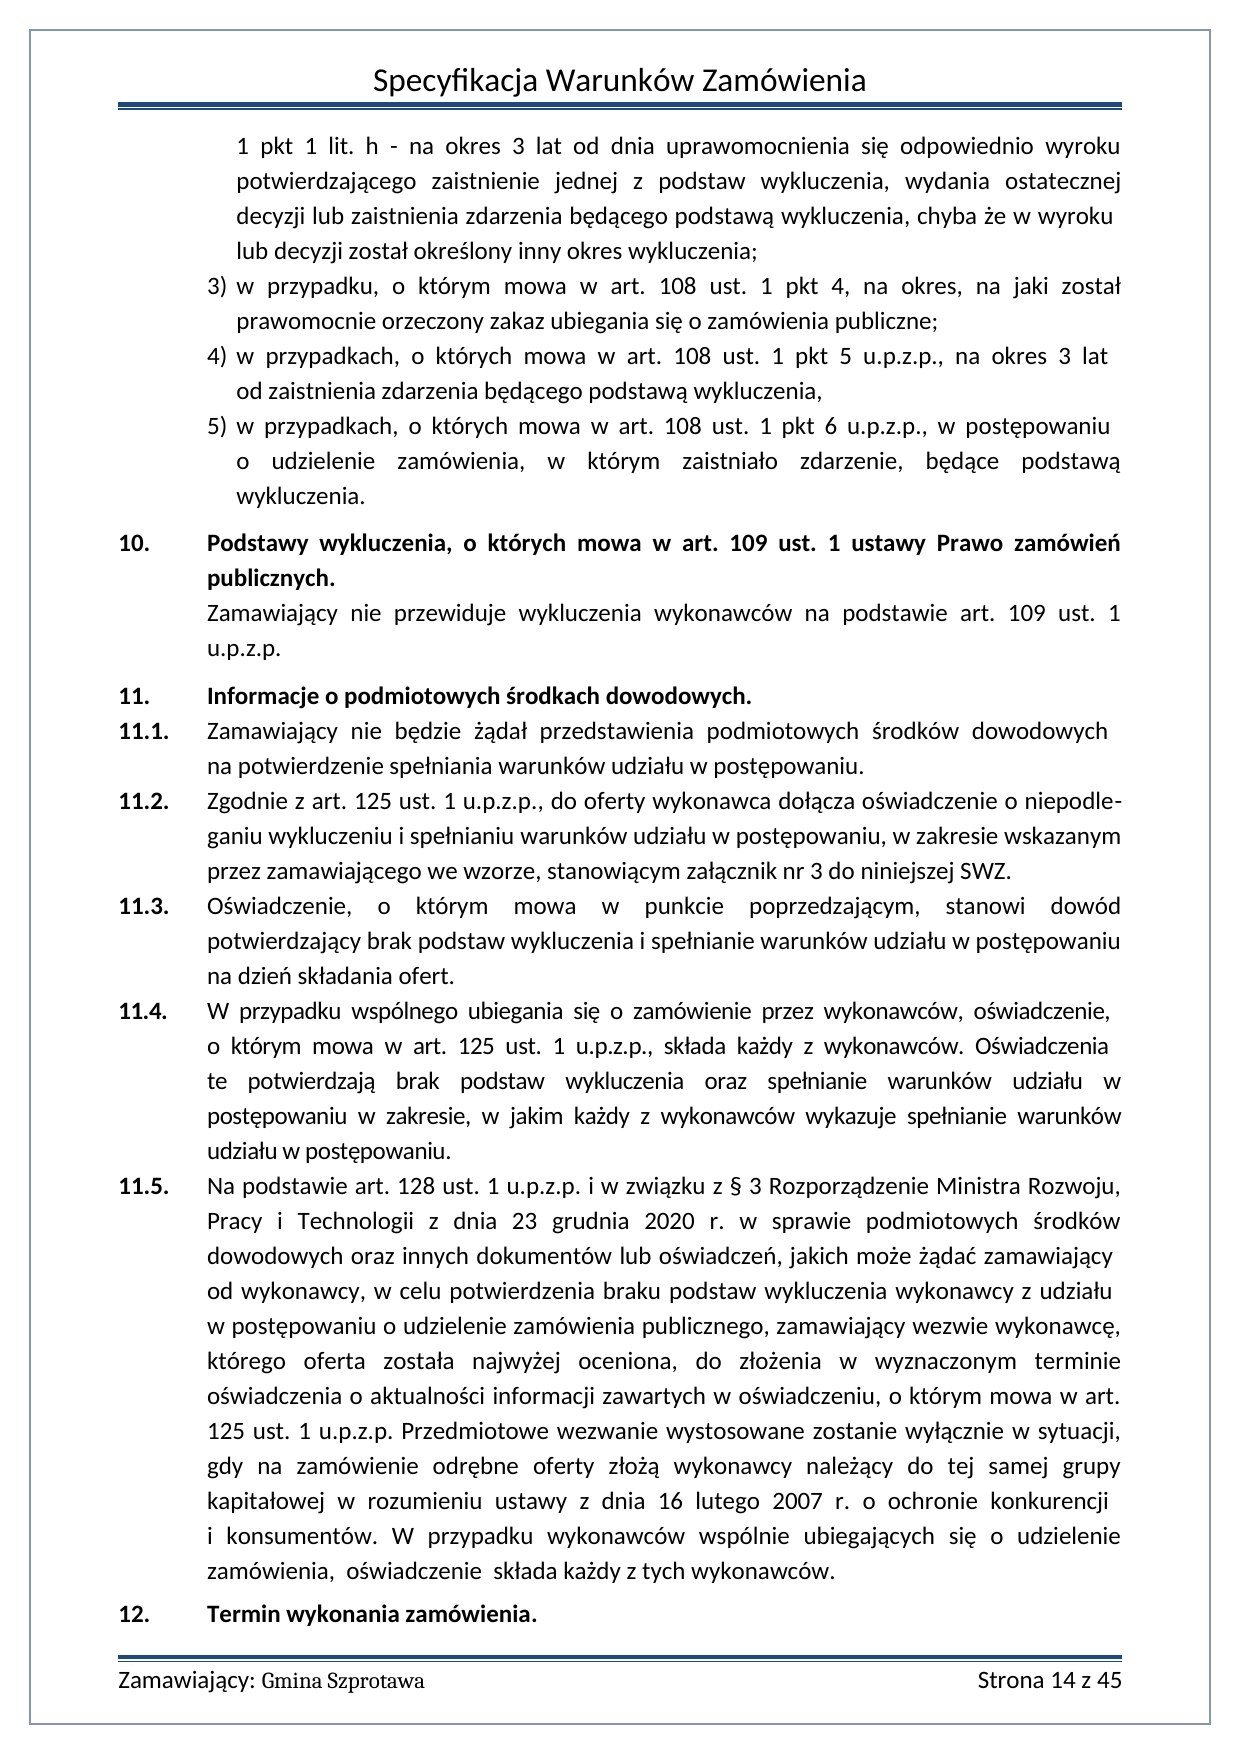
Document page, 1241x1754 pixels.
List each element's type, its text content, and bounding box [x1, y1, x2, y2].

list Zgodnie z art. 125 ust. 1 u.p.z.p., do oferty wykonawca dołącza oświadczenie o niepodleganiu wykluczeniu i spełnianiu warunków udziału w postępowaniu, w zakresie wskazanym przez zamawiającego we wzorze, stanowiącym załącznik nr 3 do niniejszej SWZ. [118, 785, 1122, 885]
list Na podstawie art. 128 ust. 1 u.p.z.p. i w związku z § 3 Rozporządzenie Ministra Rozwoju, Pracy i Technologii z dnia 23 grudnia 2020 r. w sprawie podmiotowych środków dowodowych oraz innych dokumentów lub oświadczeń, jakich może żądać zamawiający od wykonawcy, w celu potwierdzenia braku podstaw wykluczenia wykonawcy z udziału w postępowaniu o udzielenie zamówienia publicznego, zamawiający wezwie wykonawcę, którego oferta została najwyżej oceniona, do złożenia w wyznaczonym terminie oświadczenia o aktualności informacji zawartych w oświadczeniu, o którym mowa w art. 125 ust. 1 u.p.z.p. Przedmiotowe wezwanie wystosowane zostanie wyłącznie w sytuacji, gdy na zamówienie odrębne oferty złożą wykonawcy należący do tej samej grupy kapitałowej w rozumieniu ustawy z dnia 16 lutego 2007 r. o ochronie konkurencji i konsumentów. W przypadku wykonawców wspólnie ubiegających się o udzielenie zamówienia, oświadczenie składa każdy z tych wykonawców. [118, 1170, 1122, 1585]
list w przypadkach, o których mowa w art. 108 ust. 1 pkt 6 u.p.z.p., w postępowaniu o udzielenie zamówienia, w którym zaistniało zdarzenie, będące podstawą wykluczenia. [207, 410, 1122, 510]
list Oświadczenie, o którym mowa w punkcie poprzedzającym, stanowi dowód potwierdzający brak podstaw wykluczenia i spełnianie warunków udziału w postępowaniu na dzień składania ofert. [118, 890, 1122, 990]
list Informacje o podmiotowych środkach dowodowych. [118, 680, 1122, 710]
list Podstawy wykluczenia, o których mowa w art. 109 ust. 1 ustawy Prawo zamówień publicznych. [118, 527, 1122, 593]
list Zamawiający nie przewiduje wykluczenia wykonawców na podstawie art. 109 ust. 1 u.p.z.p. [207, 597, 1122, 663]
list Termin wykonania zamówienia. [118, 1598, 1122, 1629]
list w przypadku, o którym mowa w art. 108 ust. 1 pkt 4, na okres, na jaki został prawomocnie orzeczony zakaz ubiegania się o zamówienia publiczne; [207, 270, 1122, 335]
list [207, 130, 1122, 265]
list w przypadkach, o których mowa w art. 108 ust. 1 pkt 5 u.p.z.p., na okres 3 lat od zaistnienia zdarzenia będącego podstawą wykluczenia, [207, 340, 1122, 405]
list Zamawiający nie będzie żądał przedstawienia podmiotowych środków dowodowych na potwierdzenie spełniania warunków udziału w postępowaniu. [118, 715, 1122, 780]
list W przypadku wspólnego ubiegania się o zamówienie przez wykonawców, oświadczenie, o którym mowa w art. 125 ust. 1 u.p.z.p., składa każdy z wykonawców. Oświadczenia te potwierdzają brak podstaw wykluczenia oraz spełnianie warunków udziału w postępowaniu w zakresie, w jakim każdy z wykonawców wykazuje spełnianie warunków udziału w postępowaniu. [118, 995, 1122, 1165]
